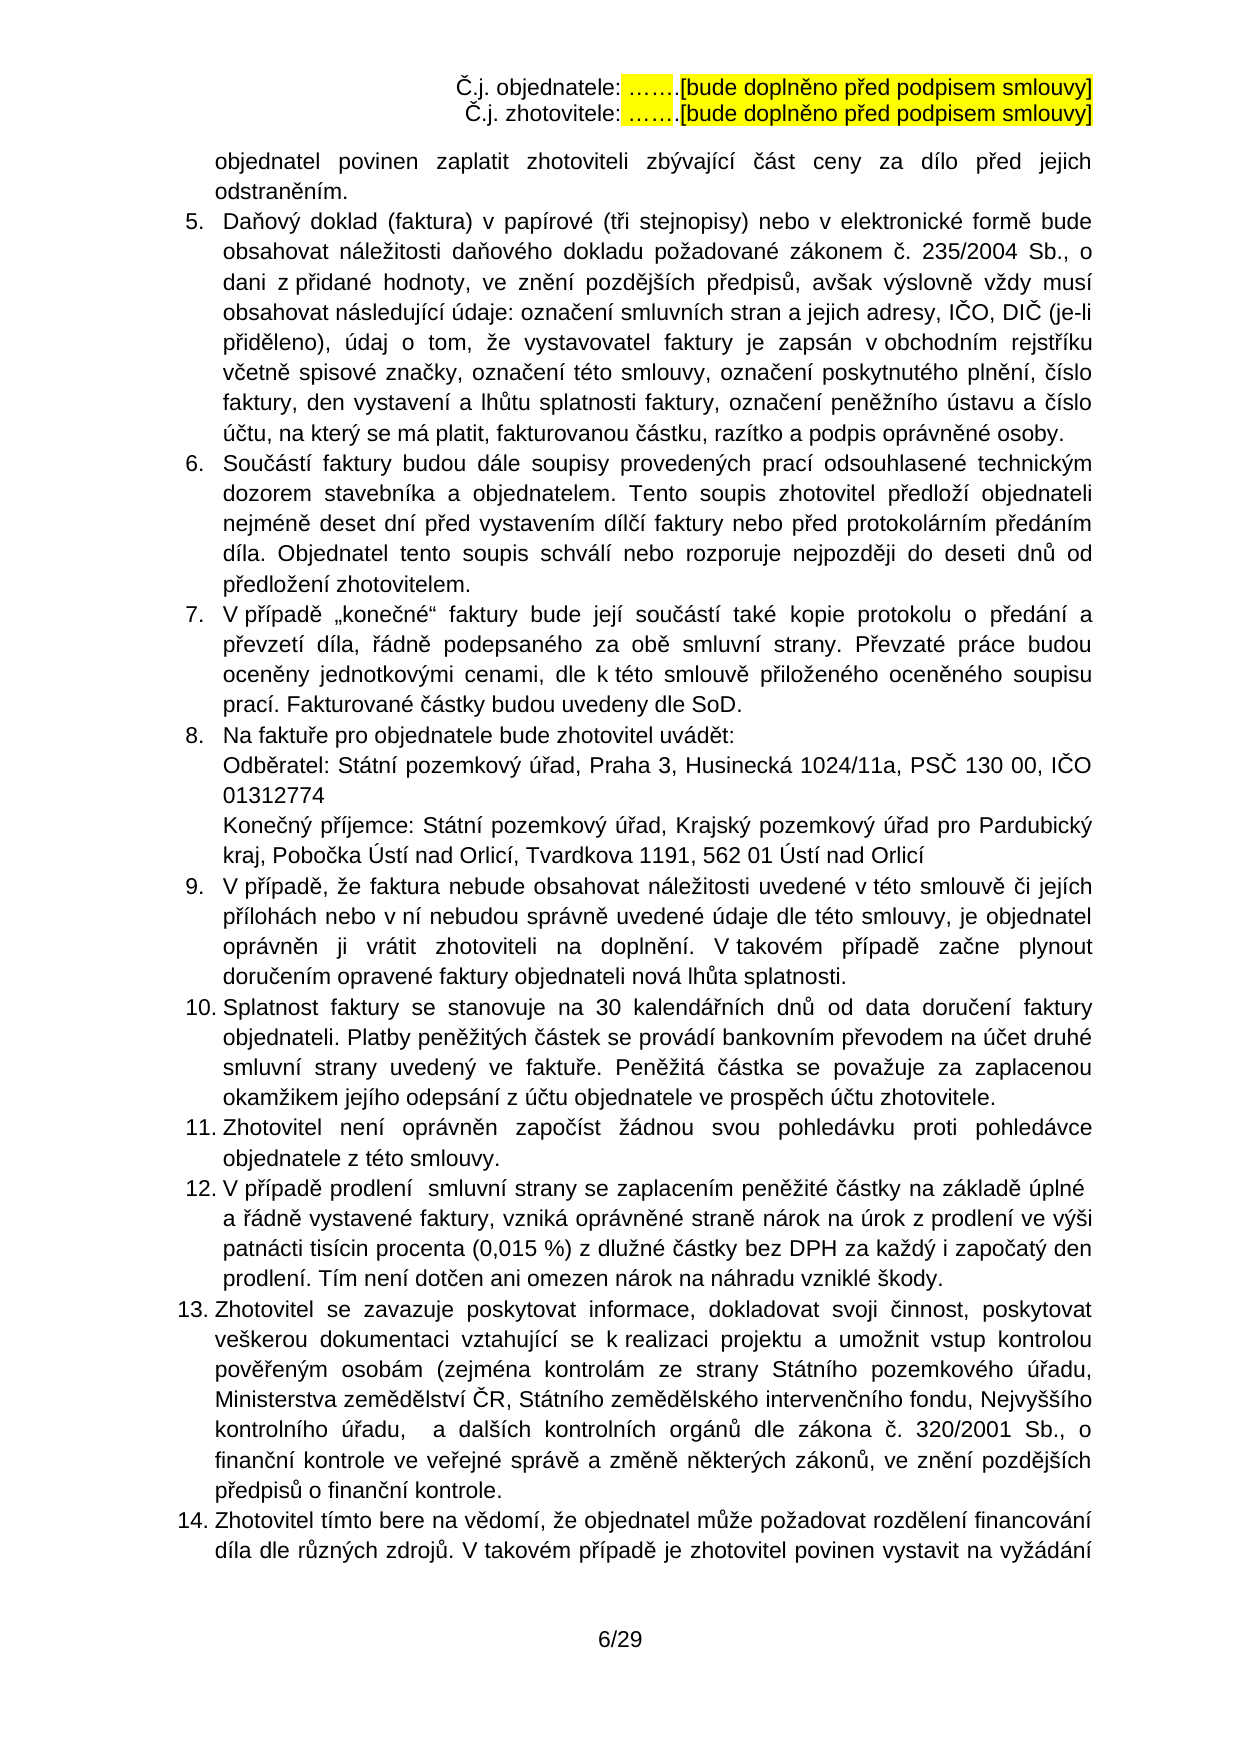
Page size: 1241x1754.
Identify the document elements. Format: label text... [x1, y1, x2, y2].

list Součástí faktury budou dále soupisy provedených prací odsouhlasené technickým dozorem stavebníka a objednatelem. Tento soupis zhotovitel předloží objednateli nejméně deset dní před vystavením dílčí faktury nebo před protokolárním předáním díla. Objednatel tento soupis schválí nebo rozporuje nejpozději do deseti dnů od předložení zhotovitelem. [185, 450, 1093, 597]
list Zhotovitel není oprávněn započíst žádnou svou pohledávku proti pohledávce objednatele z této smlouvy. [185, 1114, 1093, 1171]
list Zhotovitel se zavazuje poskytovat informace, dokladovat svoji činnost, poskytovat veškerou dokumentaci vztahující se k realizaci projektu a umožnit vstup kontrolou pověřeným osobám (zejména kontrolám ze strany Státního pozemkového úřadu, Ministerstva zemědělství ČR, Státního zemědělského intervenčního fondu, Nejvyššího kontrolního úřadu, a dalších kontrolních orgánů dle zákona č. 320/2001 Sb., o finanční kontrole ve veřejné správě a změně některých zákonů, ve znění pozdějších předpisů o finanční kontrole. [177, 1296, 1093, 1503]
list Konečný příjemce: Státní pozemkový úřad, Krajský pozemkový úřad pro Pardubický kraj, Pobočka Ústí nad Orlicí, Tvardkova 1191, 562 01 Ústí nad Orlicí [223, 812, 1093, 869]
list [177, 1507, 1093, 1563]
list V případě prodlení smluvní strany se zaplacením peněžité částky na základě úplné a řádně vystavené faktury, vzniká oprávněné straně nárok na úrok z prodlení ve výši patnácti tisícin procenta (0,015 %) z dlužné částky bez DPH za každý i započatý den prodlení. Tím není dotčen ani omezen nárok na náhradu vzniklé škody. [185, 1175, 1093, 1292]
list Daňový doklad (faktura) v papírové (tři stejnopisy) nebo v elektronické formě bude obsahovat náležitosti daňového dokladu požadované zákonem č. 235/2004 Sb., o dani z přidané hodnoty, ve znění pozdějších předpisů, avšak výslovně vždy musí obsahovat následující údaje: označení smluvních stran a jejich adresy, IČO, DIČ (je-li přiděleno), údaj o tom, že vystavovatel faktury je zapsán v obchodním rejstříku včetně spisové značky, označení této smlouvy, označení poskytnutého plnění, číslo faktury, den vystavení a lhůtu splatnosti faktury, označení peněžního ústavu a číslo účtu, na který se má platit, fakturovanou částku, razítko a podpis oprávněné osoby. [185, 208, 1093, 446]
list V případě „konečné“ faktury bude její součástí také kopie protokolu o předání a převzetí díla, řádně podepsaného za obě smluvní strany. Převzaté práce budou oceněny jednotkovými cenami, dle k této smlouvě přiloženého oceněného soupisu prací. Fakturované částky budou uvedeny dle SoD. [185, 601, 1093, 718]
list V případě, že faktura nebude obsahovat náležitosti uvedené v této smlouvě či jejích přílohách nebo v ní nebudou správně uvedené údaje dle této smlouvy, je objednatel oprávněn ji vrátit zhotoviteli na doplnění. V takovém případě začne plynout doručením opravené faktury objednateli nová lhůta splatnosti. [185, 873, 1093, 989]
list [177, 148, 1093, 204]
list Na faktuře pro objednatele bude zhotovitel uvádět: [185, 722, 1093, 748]
list Splatnost faktury se stanovuje na 30 kalendářních dnů od data doručení faktury objednateli. Platby peněžitých částek se provádí bankovním převodem na účet druhé smluvní strany uvedený ve faktuře. Peněžitá částka se považuje za zaplacenou okamžikem jejího odepsání z účtu objednatele ve prospěch účtu zhotovitele. [185, 993, 1093, 1110]
list Odběratel: Státní pozemkový úřad, Praha 3, Husinecká 1024/11a, PSČ 130 00, IČO 01312774 [223, 752, 1093, 808]
